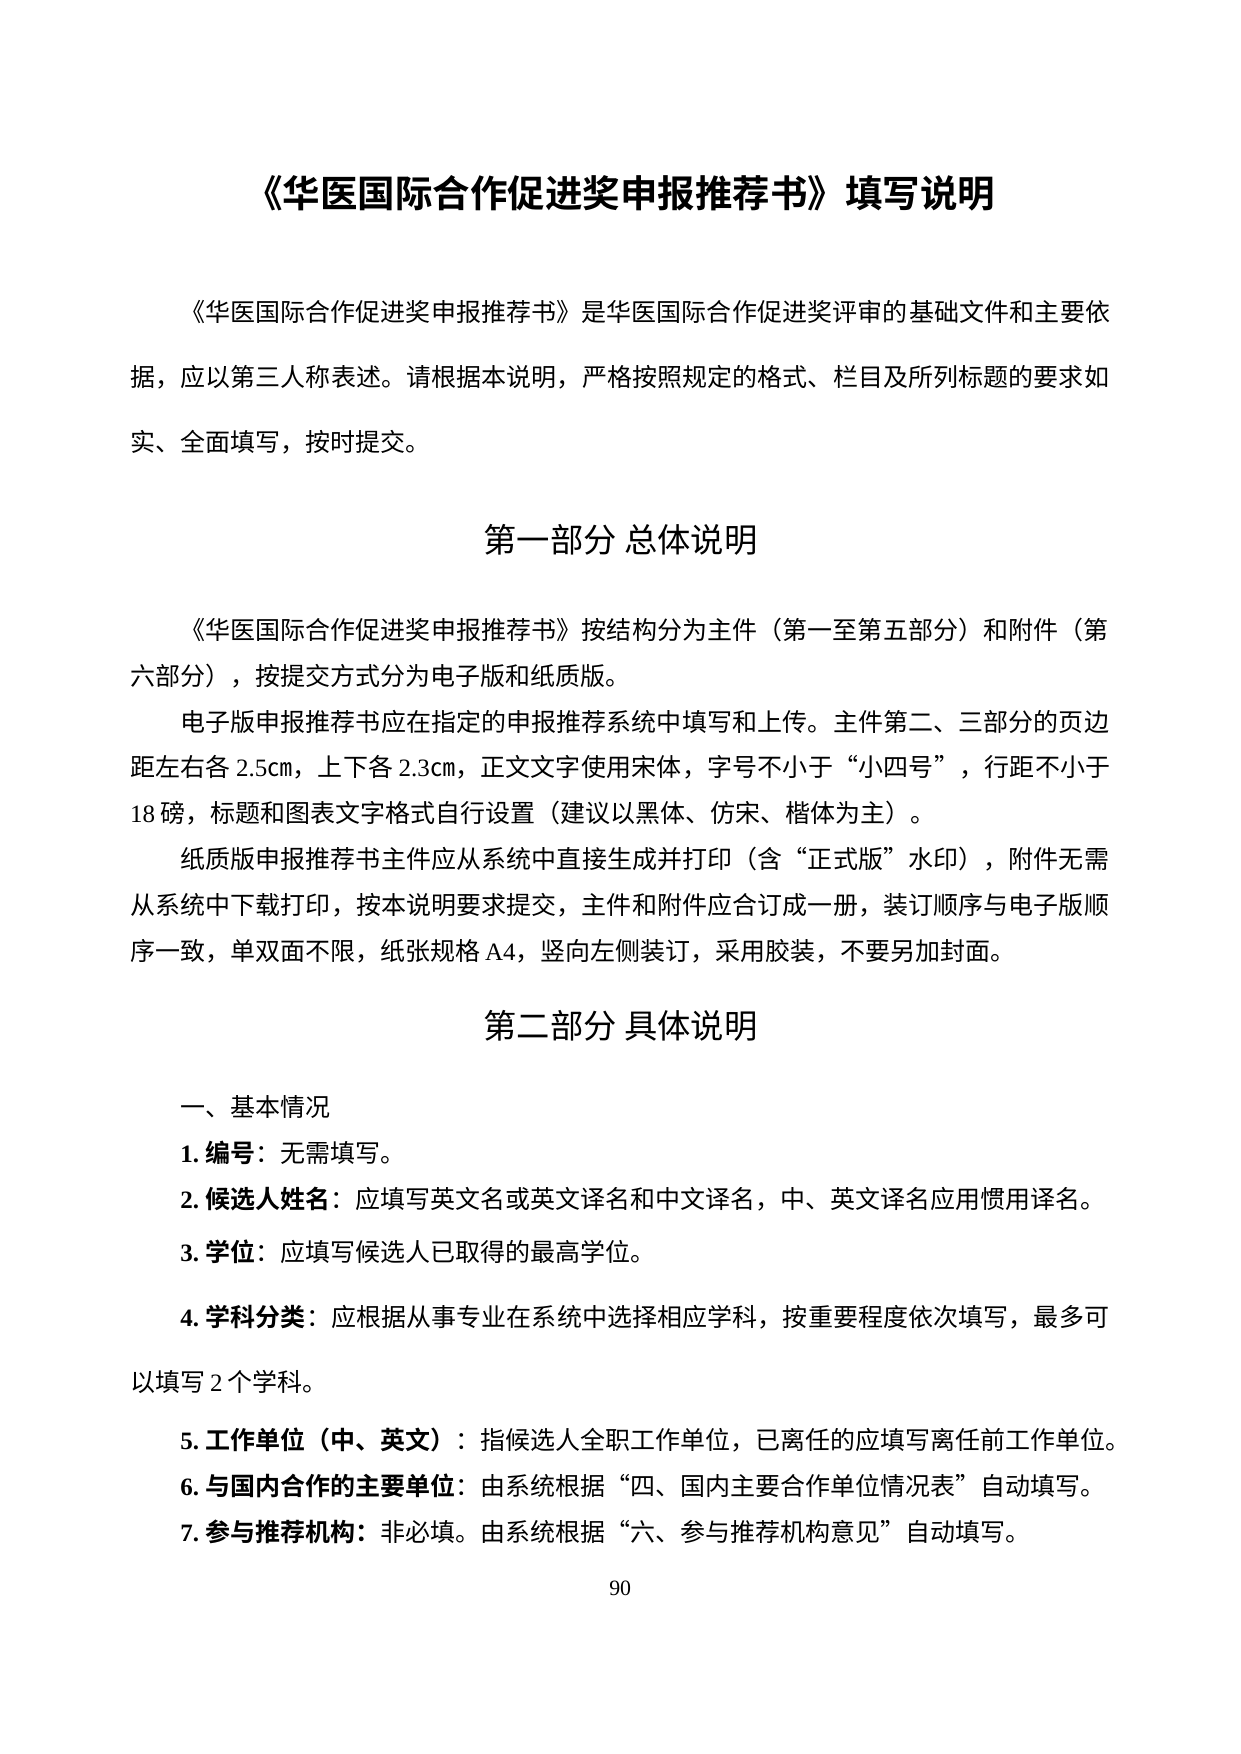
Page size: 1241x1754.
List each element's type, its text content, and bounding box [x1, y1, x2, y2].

text 6. 与国内合作的主要单位：由系统根据“四、国内主要合作单位情况表”自动填写。 [130, 1458, 1110, 1504]
text 一、基本情况 [130, 1080, 1110, 1126]
text 4. 学科分类：应根据从事专业在系统中选择相应学科，按重要程度依次填写，最多可以填写2个学科。 [130, 1283, 1110, 1413]
text 2. 候选人姓名：应填写英文名或英文译名和中文译名，中、英文译名应用惯用译名。 [130, 1172, 1110, 1218]
text 5. 工作单位（中、英文）：指候选人全职工作单位，已离任的应填写离任前工作单位。 [130, 1413, 1110, 1458]
text 《华医国际合作促进奖申报推荐书》是华医国际合作促进奖评审的基础文件和主要依据，应以第三人称表述。请根据本说明，严格按照规定的格式、栏目及所列标题的要求如实、全面填写，按时提交。 [130, 278, 1110, 473]
text 《华医国际合作促进奖申报推荐书》填写说明 [130, 164, 1110, 218]
text 纸质版申报推荐书主件应从系统中直接生成并打印（含“正式版”水印），附件无需从系统中下载打印，按本说明要求提交，主件和附件应合订成一册，装订顺序与电子版顺序一致，单双面不限，纸张规格A4，竖向左侧装订，采用胶装，不要另加封面。 [130, 832, 1110, 969]
text 1. 编号：无需填写。 [130, 1126, 1110, 1172]
text 电子版申报推荐书应在指定的申报推荐系统中填写和上传。主件第二、三部分的页边距左右各2.5㎝，上下各2.3㎝，正文文字使用宋体，字号不小于“小四号”，行距不小于18磅，标题和图表文字格式自行设置（建议以黑体、仿宋、楷体为主）。 [130, 694, 1110, 832]
text 第二部分 具体说明 [130, 1002, 1110, 1048]
text 7. 参与推荐机构：非必填。由系统根据“六、参与推荐机构意见”自动填写。 [130, 1504, 1110, 1550]
text 《华医国际合作促进奖申报推荐书》按结构分为主件（第一至第五部分）和附件（第六部分），按提交方式分为电子版和纸质版。 [130, 603, 1110, 694]
text 第一部分 总体说明 [130, 505, 1110, 570]
text 3. 学位：应填写候选人已取得的最高学位。 [130, 1218, 1110, 1283]
